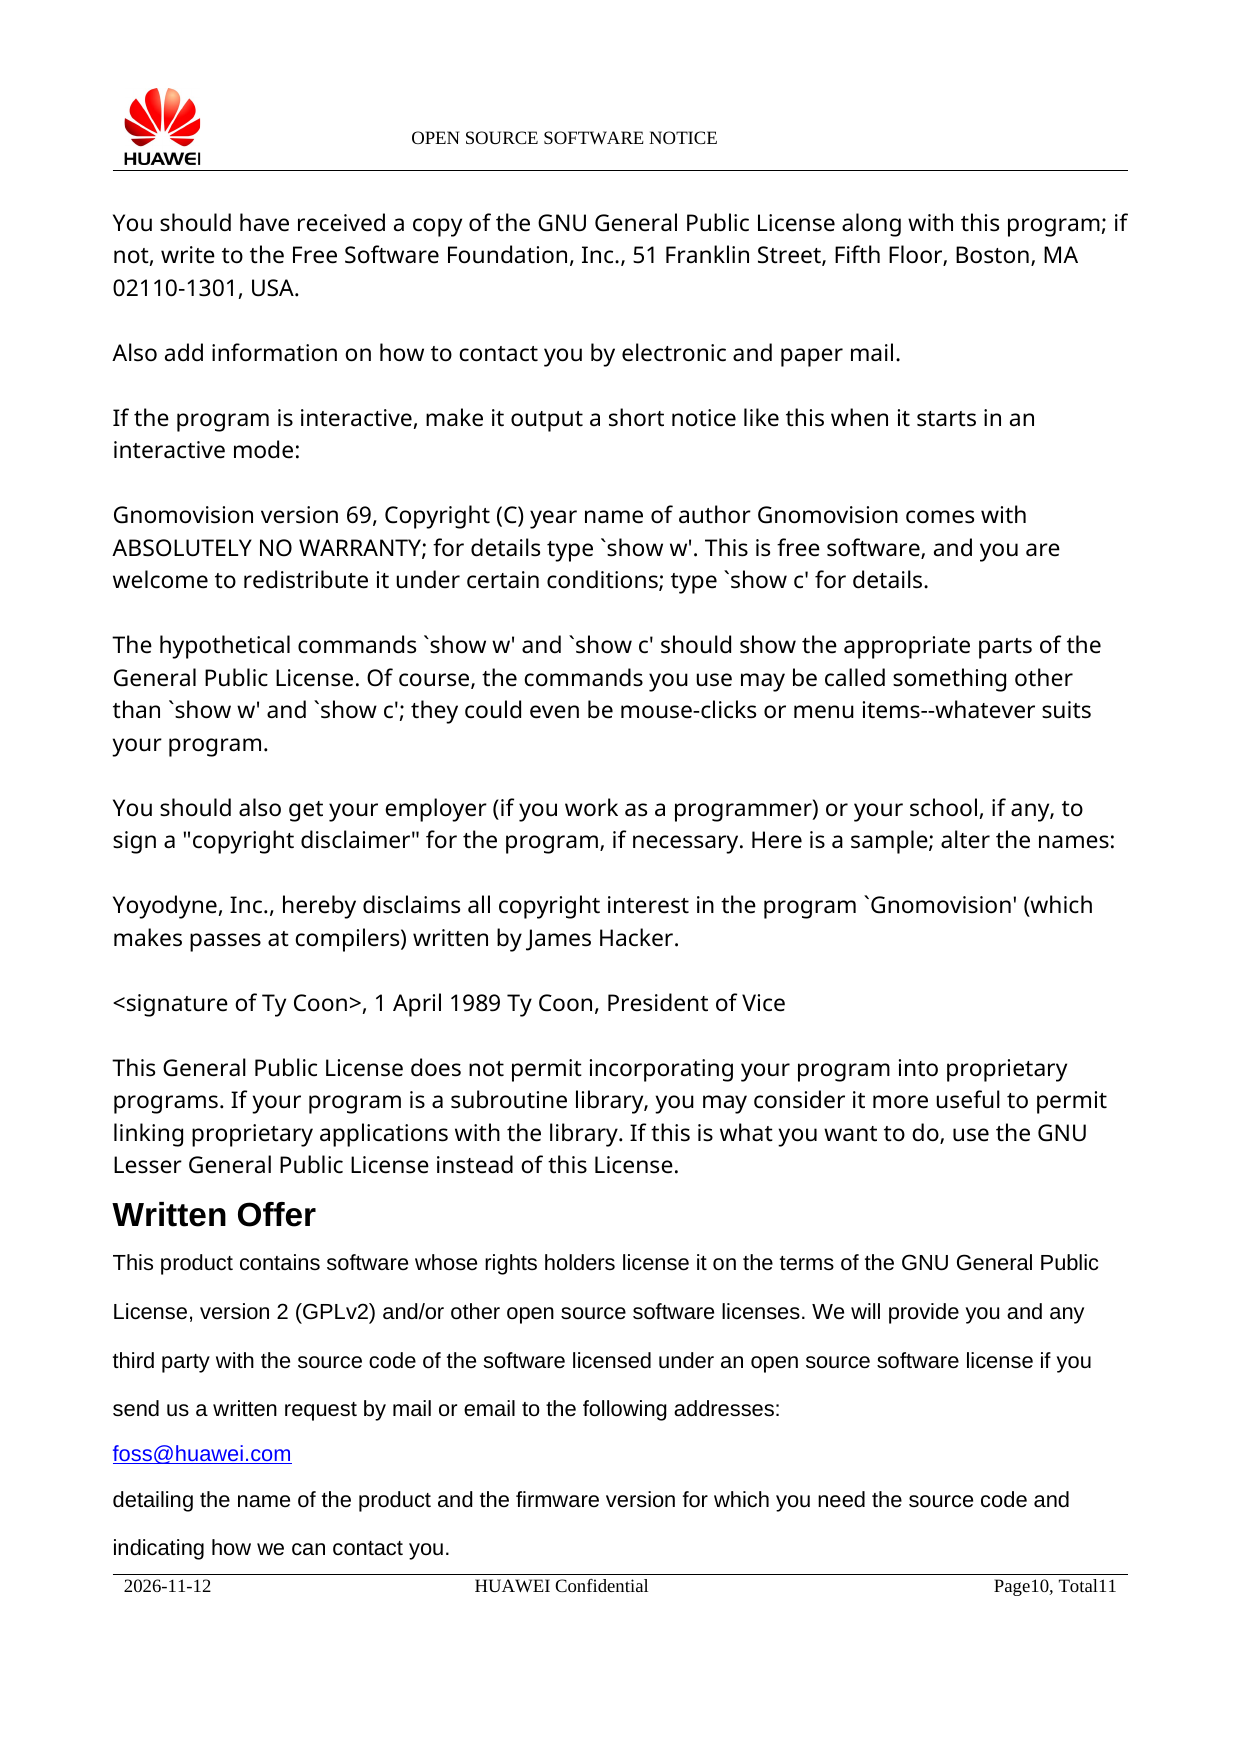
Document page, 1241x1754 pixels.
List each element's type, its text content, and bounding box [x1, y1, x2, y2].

text Written Offer [112, 1181, 1128, 1246]
text <signature of Ty Coon>, 1 April 1989 Ty Coon, President of Vice [112, 986, 1128, 1019]
text You should have received a copy of the GNU General Public License along with this program; if not, write to the Free Software Foundation, Inc., 51 Franklin Street, Fifth Floor, Boston, MA 02110-1301, USA. [112, 206, 1128, 304]
text You should also get your employer (if you work as a programmer) or your school, if any, to sign a "copyright disclaimer" for the program, if necessary. Here is a sample; alter the names: [112, 791, 1128, 856]
picture [124, 88, 201, 165]
text This product contains software whose rights holders license it on the terms of the GNU General Public License, version 2 (GPLv2) and/or other open source software licenses. We will provide you and any third party with the source code of the software licensed under an open source software license if you send us a written request by mail or email to the following addresses: [112, 1246, 1128, 1425]
text detailing the name of the product and the firmware version for which you need the source code and indicating how we can contact you. [112, 1483, 1128, 1564]
text If the program is interactive, make it output a short notice like this when it starts in an interactive mode: [112, 401, 1128, 466]
text This General Public License does not permit incorporating your program into proprietary programs. If your program is a subroutine library, you may consider it more useful to permit linking proprietary applications with the library. If this is what you want to do, use the GNU Lesser General Public License instead of this License. [112, 1051, 1128, 1181]
text Yoyodyne, Inc., hereby disclaims all copyright interest in the program `Gnomovision' (which makes passes at compilers) written by James Hacker. [112, 889, 1128, 954]
text foss@huawei.com [112, 1438, 1128, 1470]
text Also add information on how to contact you by electronic and paper mail. [112, 336, 1128, 369]
text The hypothetical commands `show w' and `show c' should show the appropriate parts of the General Public License. Of course, the commands you use may be called something other than `show w' and `show c'; they could even be mouse-clicks or menu items--whatever suits your program. [112, 629, 1128, 759]
text Gnomovision version 69, Copyright (C) year name of author Gnomovision comes with ABSOLUTELY NO WARRANTY; for details type `show w'. This is free software, and you are welcome to redistribute it under certain conditions; type `show c' for details. [112, 499, 1128, 596]
